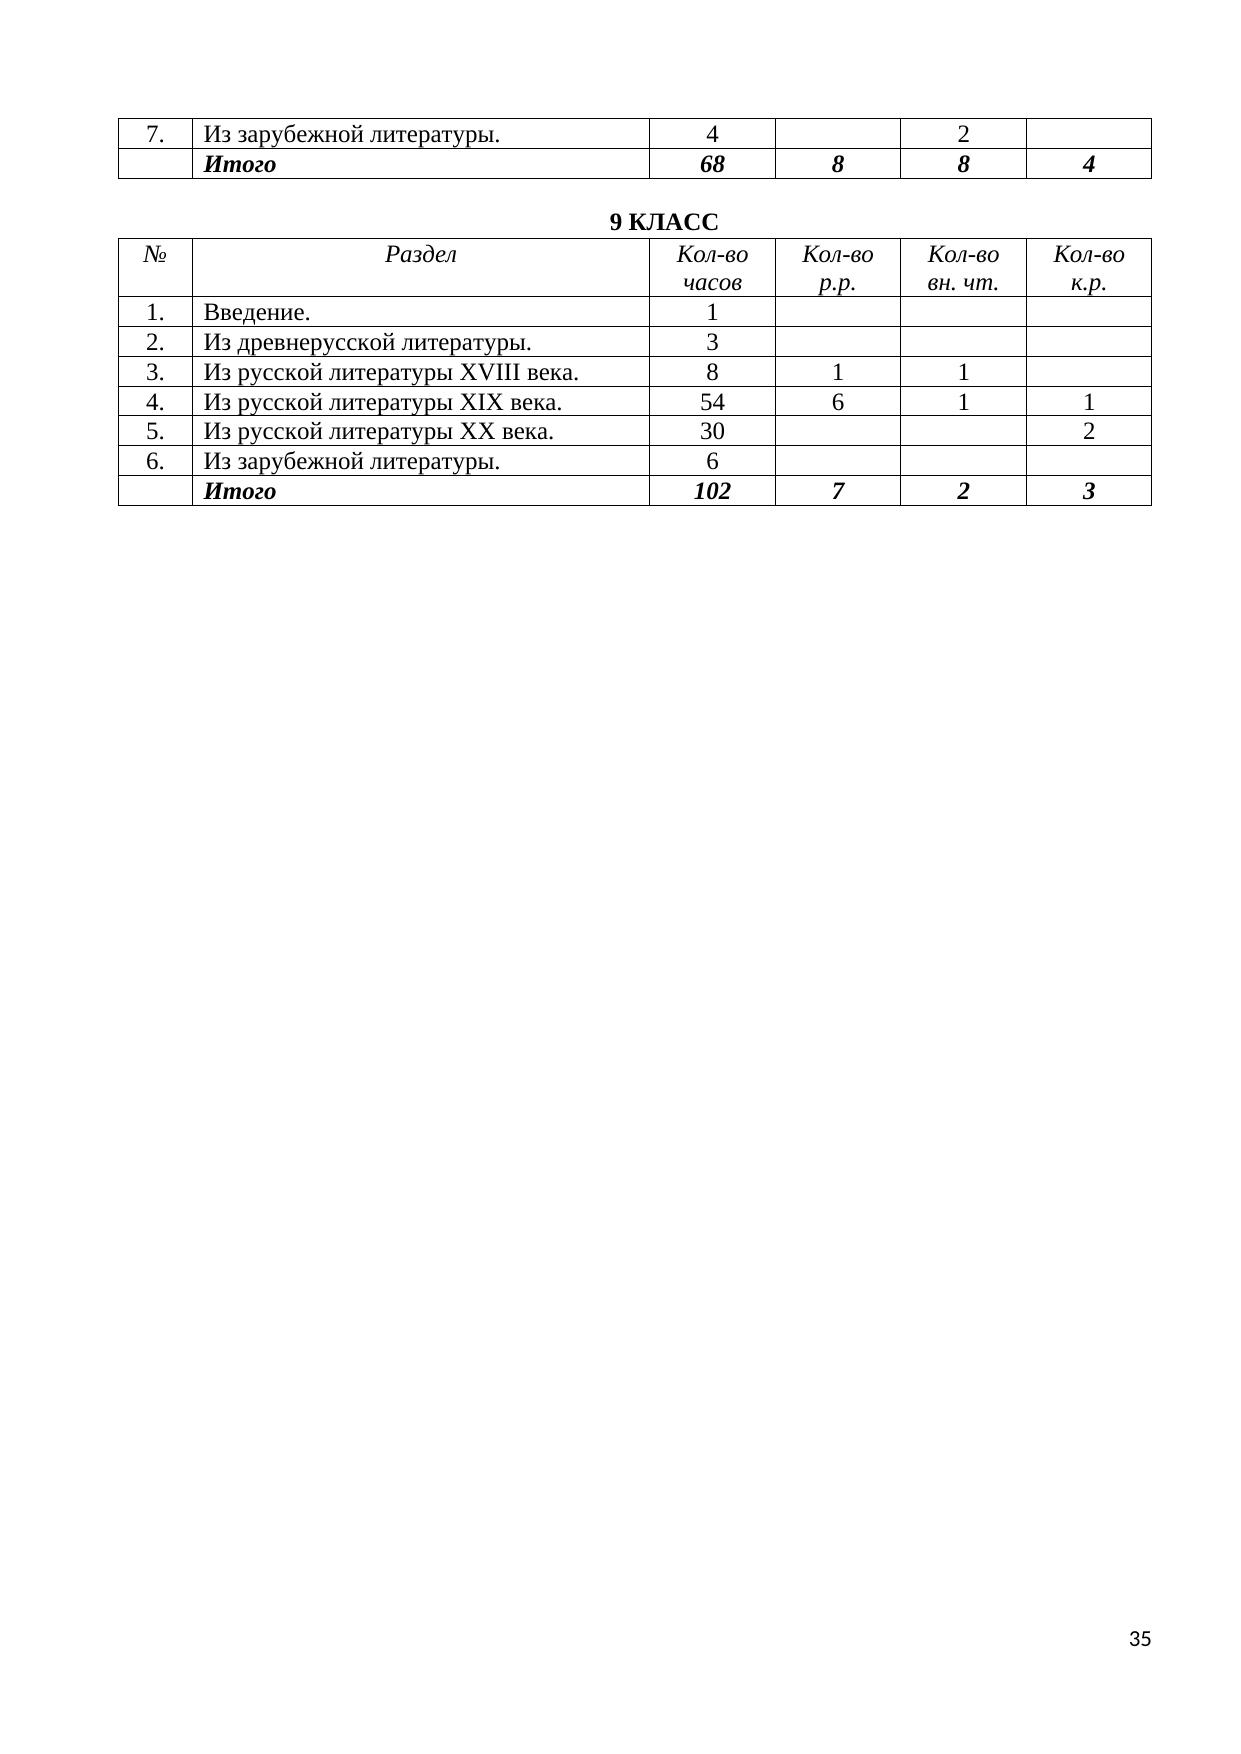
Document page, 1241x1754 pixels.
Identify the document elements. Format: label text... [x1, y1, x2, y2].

table_cell [1027, 327, 1151, 356]
table_cell 2 [1027, 416, 1151, 445]
table_header Кол-во к.р. [1027, 239, 1151, 296]
table_cell [1027, 297, 1151, 326]
table_cell Из зарубежной литературы. [193, 119, 649, 148]
table_cell 54 [650, 387, 775, 415]
table_cell 1 [901, 357, 1026, 386]
table_cell 102 [650, 476, 775, 505]
table_cell [901, 327, 1026, 356]
table_cell 1 [1027, 387, 1151, 415]
table_cell 2 [901, 119, 1026, 148]
table_cell [776, 416, 900, 445]
table_cell [776, 119, 900, 148]
table_cell 4 [650, 119, 775, 148]
table_cell 8 [776, 149, 900, 178]
table_cell 1 [776, 357, 900, 386]
table_cell Из русской литературы XVIII века. [193, 357, 649, 386]
table_cell Итого [193, 149, 649, 178]
text 9 КЛАСС [177, 207, 1152, 236]
table_cell 3 [1027, 476, 1151, 505]
table_header № [119, 239, 192, 296]
table_cell [776, 327, 900, 356]
table_cell Итого [193, 476, 649, 505]
table_cell 1 [650, 297, 775, 326]
table_cell [776, 446, 900, 475]
table_cell Из русской литературы XIX века. [193, 387, 649, 415]
table_cell 2 [901, 476, 1026, 505]
table_cell Из русской литературы XX века. [193, 416, 649, 445]
table_cell 4 [1027, 149, 1151, 178]
table_cell Из древнерусской литературы. [193, 327, 649, 356]
table_cell 8 [901, 149, 1026, 178]
table_cell 1 [901, 387, 1026, 415]
table_cell [1027, 119, 1151, 148]
table_cell 30 [650, 416, 775, 445]
table_cell [776, 297, 900, 326]
table_header Кол-во вн. чт. [901, 239, 1026, 296]
table_cell 3. [119, 357, 192, 386]
table_cell 8 [650, 357, 775, 386]
table_header Раздел [193, 239, 649, 296]
table_cell [901, 297, 1026, 326]
table_cell 5. [119, 416, 192, 445]
table_cell 7. [119, 119, 192, 148]
table_cell [901, 446, 1026, 475]
table_cell 6 [650, 446, 775, 475]
table_cell 2. [119, 327, 192, 356]
table_cell [1027, 446, 1151, 475]
table_cell [901, 416, 1026, 445]
table_cell 4. [119, 387, 192, 415]
table_cell 6 [776, 387, 900, 415]
table_header Кол-во часов [650, 239, 775, 296]
table_cell [119, 476, 192, 505]
table_cell Введение. [193, 297, 649, 326]
table_cell 6. [119, 446, 192, 475]
table_cell 7 [776, 476, 900, 505]
table_cell [119, 149, 192, 178]
table_cell Из зарубежной литературы. [193, 446, 649, 475]
table_header Кол-во р.р. [776, 239, 900, 296]
table_cell [1027, 357, 1151, 386]
table_cell 68 [650, 149, 775, 178]
table_cell 1. [119, 297, 192, 326]
table_cell 3 [650, 327, 775, 356]
